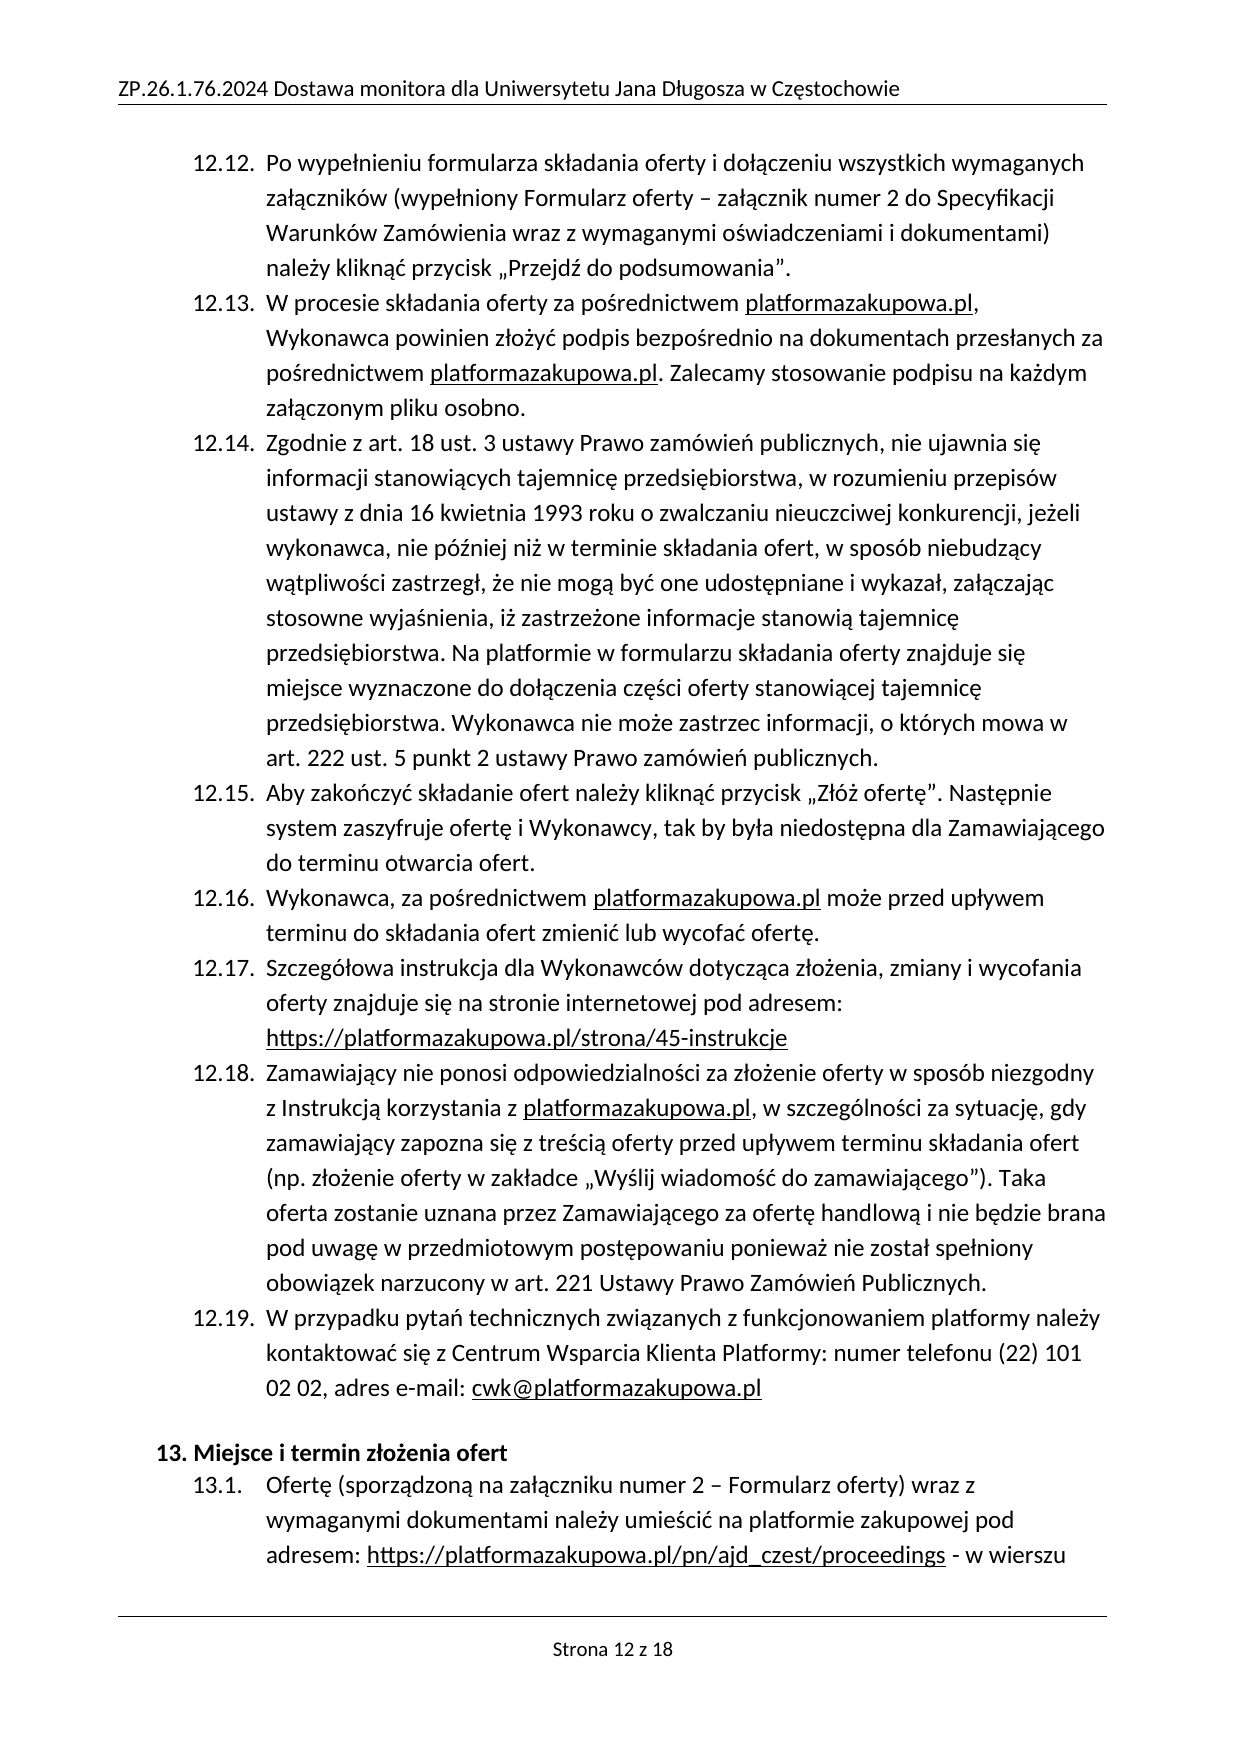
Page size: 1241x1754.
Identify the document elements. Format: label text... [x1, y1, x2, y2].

list Zamawiający nie ponosi odpowiedzialności za złożenie oferty w sposób niezgodny z Instrukcją korzystania z platformazakupowa.pl, w szczególności za sytuację, gdy zamawiający zapozna się z treścią oferty przed upływem terminu składania ofert (np. złożenie oferty w zakładce „Wyślij wiadomość do zamawiającego”). Taka oferta zostanie uznana przez Zamawiającego za ofertę handlową i nie będzie brana pod uwagę w przedmiotowym postępowaniu ponieważ nie został spełniony obowiązek narzucony w art. 221 Ustawy Prawo Zamówień Publicznych. [192, 1058, 1107, 1298]
list W przypadku pytań technicznych związanych z funkcjonowaniem platformy należy kontaktować się z Centrum Wsparcia Klienta Platformy: numer telefonu (22) 101 02 02, adres e-mail: cwk@platformazakupowa.pl [192, 1303, 1107, 1403]
subtitle 13. Miejsce i termin złożenia ofert [156, 1437, 1107, 1467]
list Zgodnie z art. 18 ust. 3 ustawy Prawo zamówień publicznych, nie ujawnia się informacji stanowiących tajemnicę przedsiębiorstwa, w rozumieniu przepisów ustawy z dnia 16 kwietnia 1993 roku o zwalczaniu nieuczciwej konkurencji, jeżeli wykonawca, nie później niż w terminie składania ofert, w sposób niebudzący wątpliwości zastrzegł, że nie mogą być one udostępniane i wykazał, załączając stosowne wyjaśnienia, iż zastrzeżone informacje stanowią tajemnicę przedsiębiorstwa. Na platformie w formularzu składania oferty znajduje się miejsce wyznaczone do dołączenia części oferty stanowiącej tajemnicę przedsiębiorstwa. Wykonawca nie może zastrzec informacji, o których mowa w art. 222 ust. 5 punkt 2 ustawy Prawo zamówień publicznych. [192, 428, 1107, 773]
list W procesie składania oferty za pośrednictwem platformazakupowa.pl, Wykonawca powinien złożyć podpis bezpośrednio na dokumentach przesłanych za pośrednictwem platformazakupowa.pl. Zalecamy stosowanie podpisu na każdym załączonym pliku osobno. [192, 288, 1107, 423]
list Wykonawca, za pośrednictwem platformazakupowa.pl może przed upływem terminu do składania ofert zmienić lub wycofać ofertę. [192, 883, 1107, 948]
list Po wypełnieniu formularza składania oferty i dołączeniu wszystkich wymaganych załączników (wypełniony Formularz oferty – załącznik numer 2 do Specyfikacji Warunków Zamówienia wraz z wymaganymi oświadczeniami i dokumentami) należy kliknąć przycisk „Przejdź do podsumowania”. [192, 148, 1107, 283]
list Aby zakończyć składanie ofert należy kliknąć przycisk „Złóż ofertę”. Następnie system zaszyfruje ofertę i Wykonawcy, tak by była niedostępna dla Zamawiającego do terminu otwarcia ofert. [192, 778, 1107, 878]
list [192, 1470, 1107, 1570]
list Szczegółowa instrukcja dla Wykonawców dotycząca złożenia, zmiany i wycofania oferty znajduje się na stronie internetowej pod adresem: https://platformazakupowa.pl/strona/45-instrukcje [192, 953, 1107, 1053]
